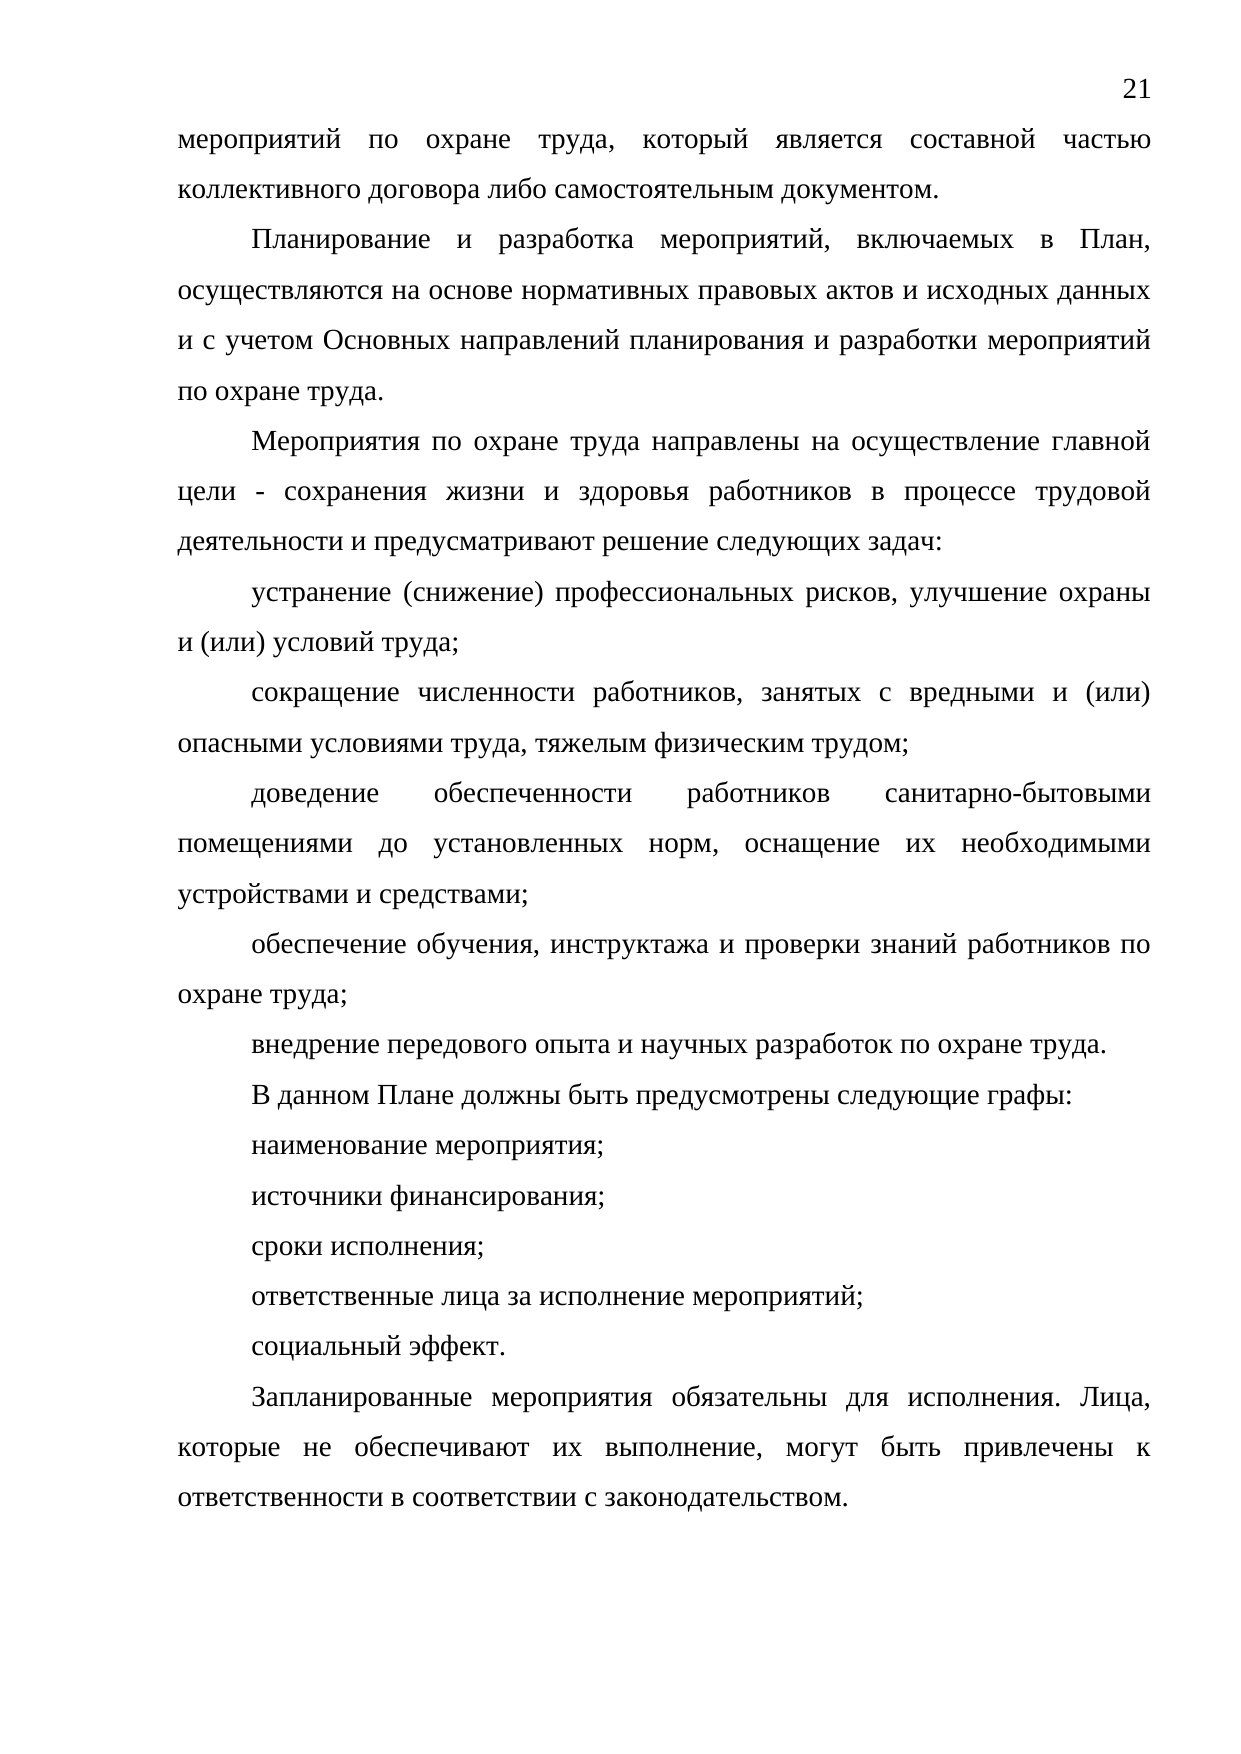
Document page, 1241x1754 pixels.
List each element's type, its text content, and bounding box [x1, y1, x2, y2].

text социальный эффект. [177, 1328, 1152, 1362]
text сокращение численности работников, занятых с вредными и (или) опасными условиями труда, тяжелым физическим трудом; [177, 674, 1152, 758]
text сроки исполнения; [177, 1228, 1152, 1261]
text ответственные лица за исполнение мероприятий; [177, 1278, 1152, 1312]
text Мероприятия по охране труда направлены на осуществление главной цели - сохранения жизни и здоровья работников в процессе трудовой деятельности и предусматривают решение следующих задач: [177, 423, 1152, 557]
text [177, 121, 1152, 205]
text обеспечение обучения, инструктажа и проверки знаний работников по охране труда; [177, 926, 1152, 1010]
text наименование мероприятия; [177, 1127, 1152, 1161]
text доведение обеспеченности работников санитарно-бытовыми помещениями до установленных норм, оснащение их необходимыми устройствами и средствами; [177, 775, 1152, 909]
text источники финансирования; [177, 1178, 1152, 1211]
text В данном Плане должны быть предусмотрены следующие графы: [177, 1077, 1152, 1111]
text Запланированные мероприятия обязательны для исполнения. Лица, которые не обеспечивают их выполнение, могут быть привлечены к ответственности в соответствии с законодательством. [177, 1379, 1152, 1513]
text внедрение передового опыта и научных разработок по охране труда. [177, 1027, 1152, 1060]
text устранение (снижение) профессиональных рисков, улучшение охраны и (или) условий труда; [177, 574, 1152, 658]
text Планирование и разработка мероприятий, включаемых в План, осуществляются на основе нормативных правовых актов и исходных данных и с учетом Основных направлений планирования и разработки мероприятий по охране труда. [177, 222, 1152, 406]
